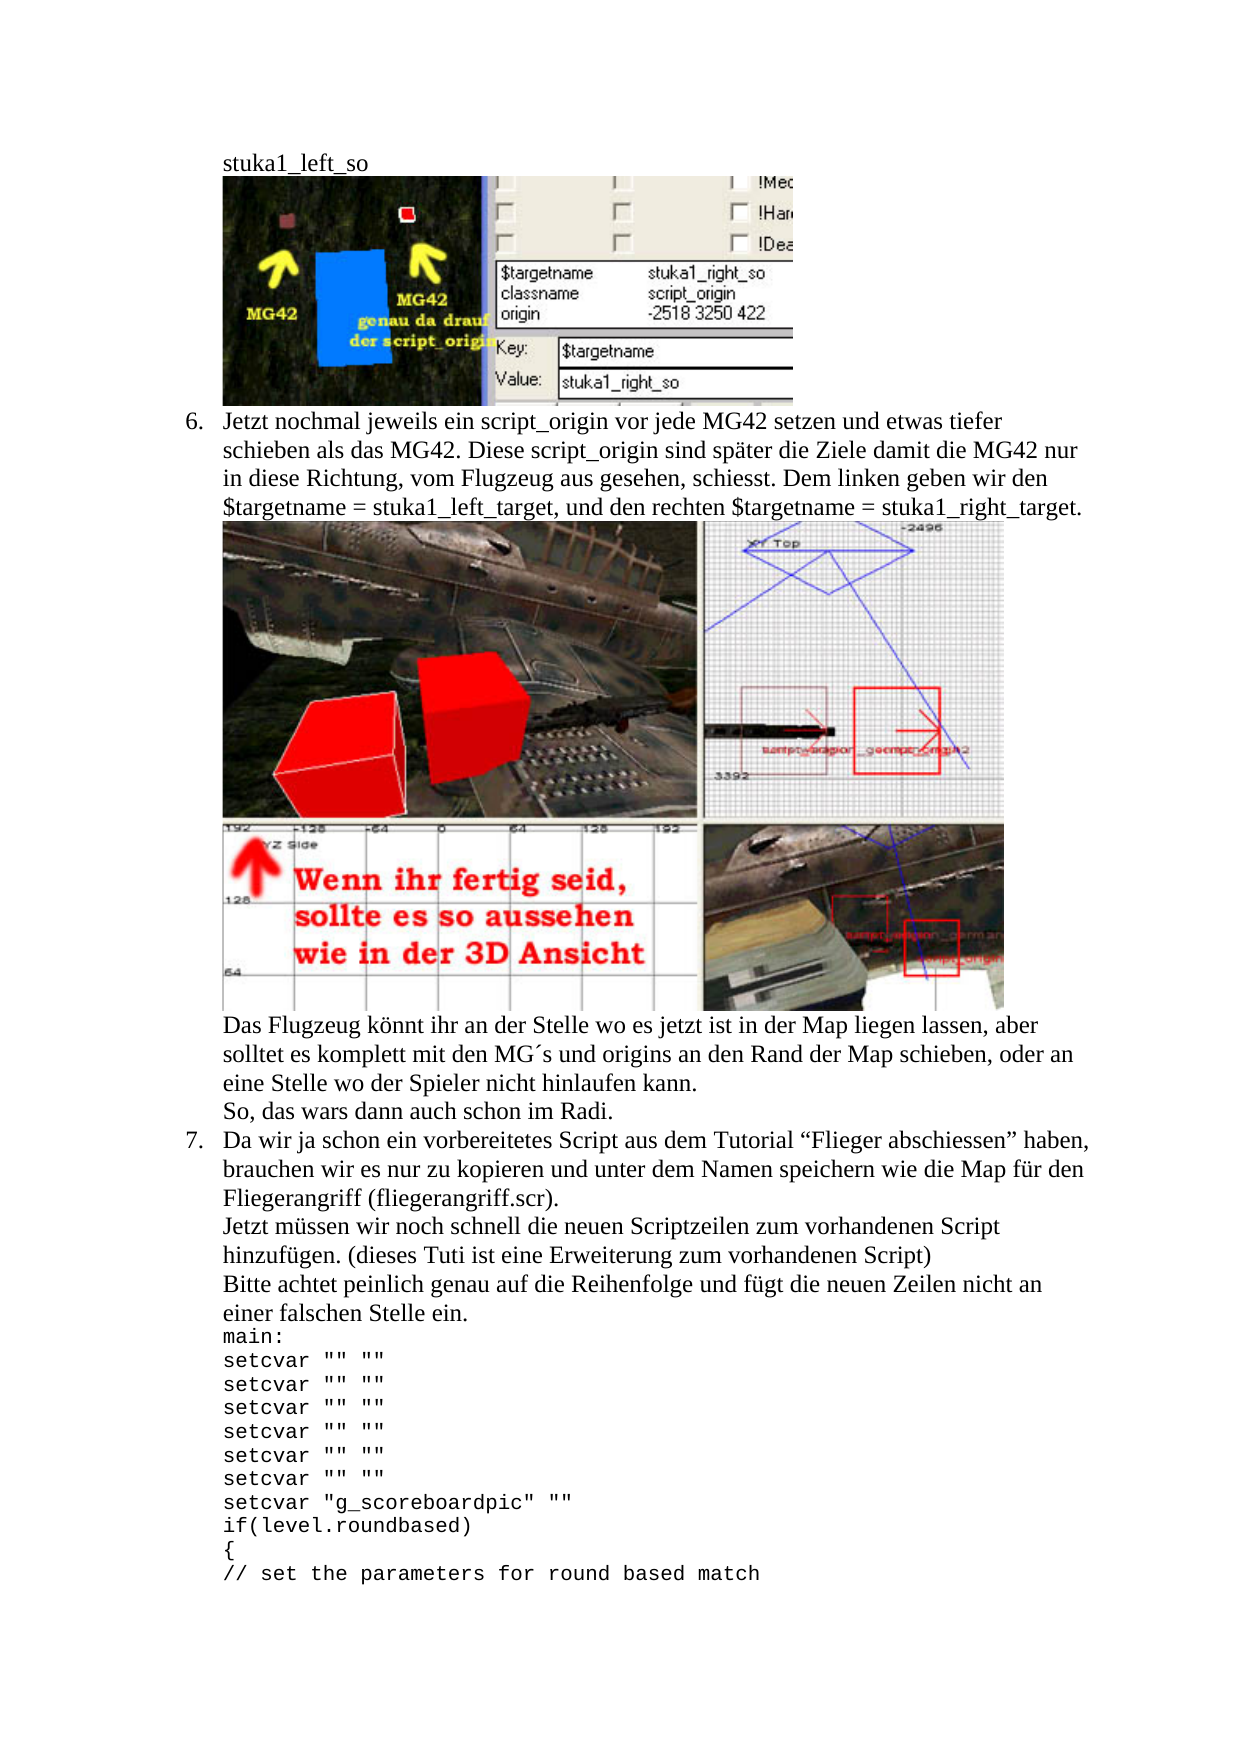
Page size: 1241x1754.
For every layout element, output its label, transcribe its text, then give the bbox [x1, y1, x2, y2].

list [185, 1125, 1093, 1586]
picture [222, 521, 1004, 1011]
picture [222, 176, 793, 406]
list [185, 148, 1093, 406]
